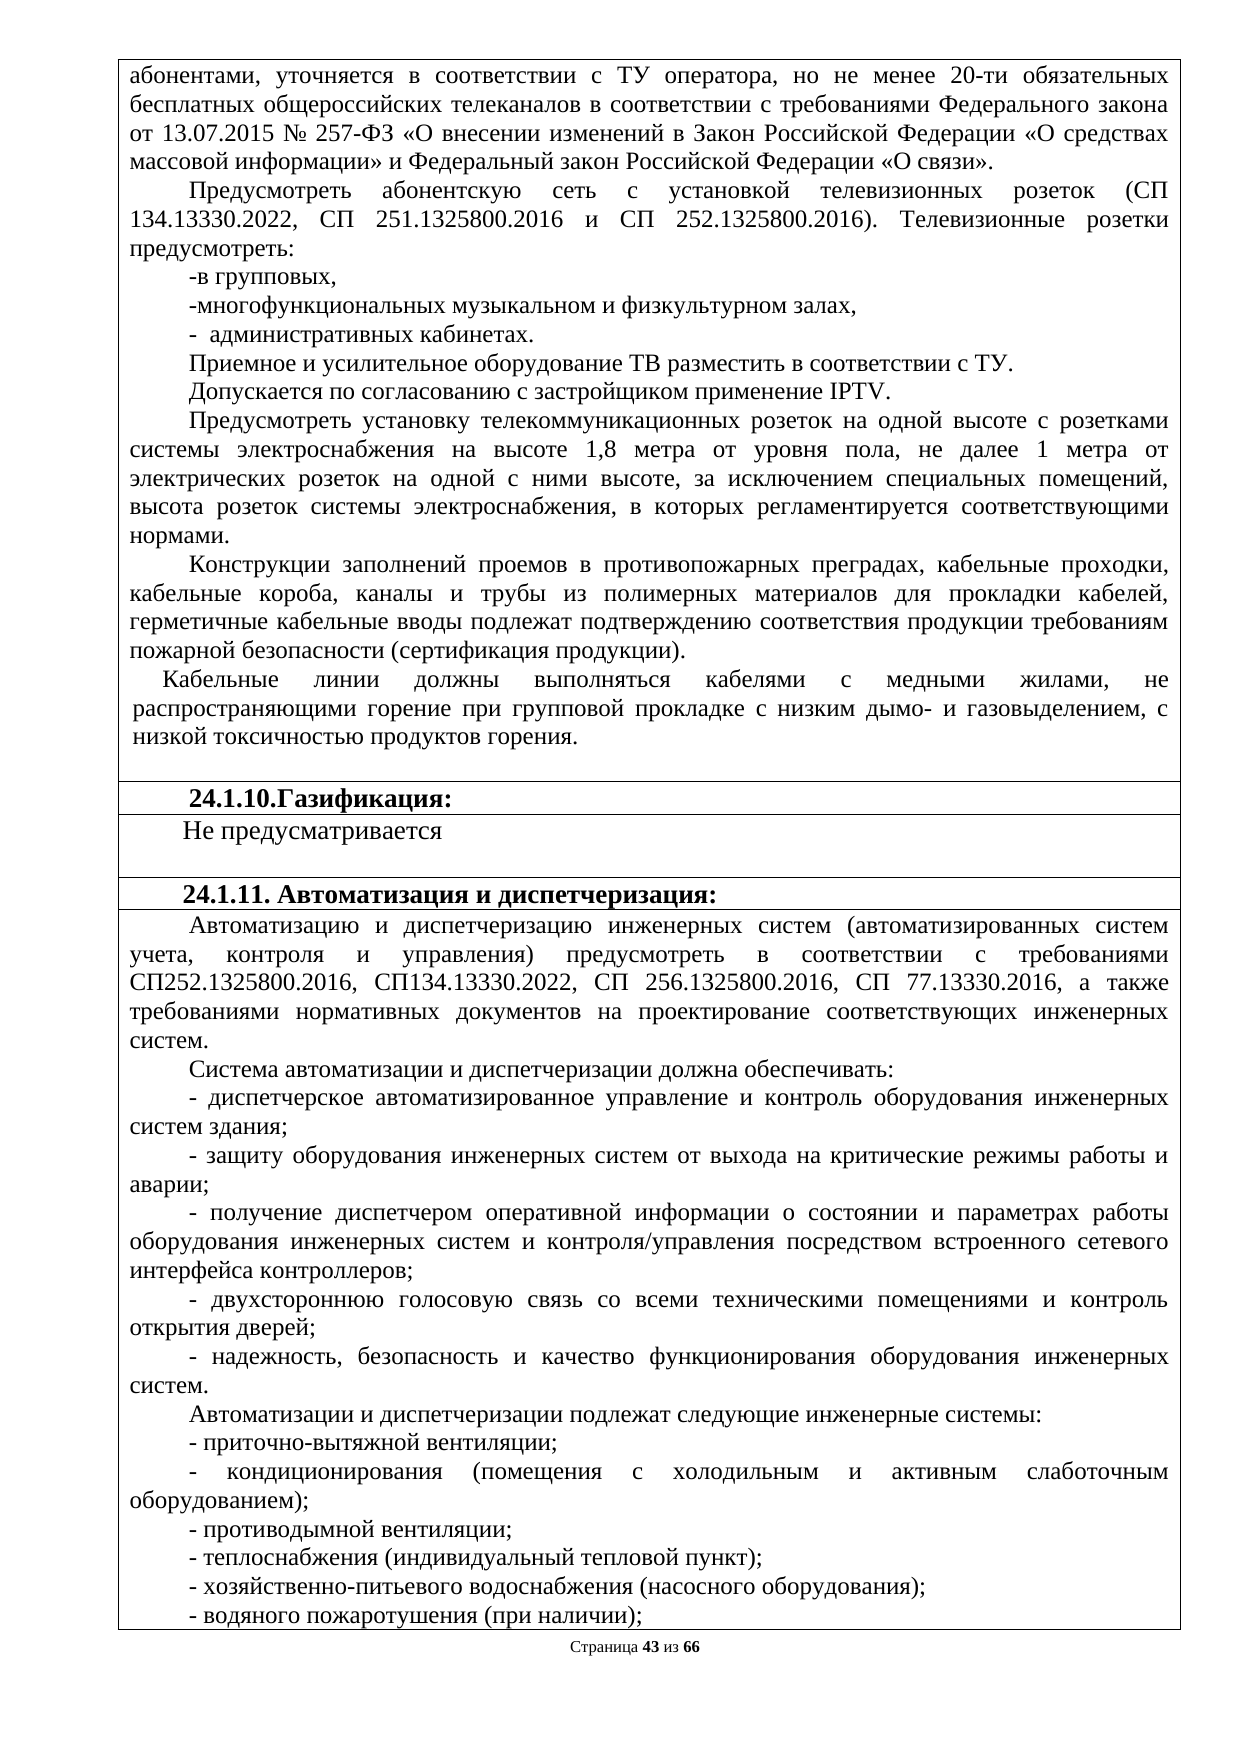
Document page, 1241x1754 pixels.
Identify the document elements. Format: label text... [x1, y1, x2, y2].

table_cell Автоматизация и диспетчеризация: [119, 878, 1180, 909]
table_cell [119, 910, 1180, 1629]
table_cell Не предусматривается [119, 815, 1180, 877]
table_cell Газификация: [119, 782, 1180, 813]
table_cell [119, 60, 1180, 781]
